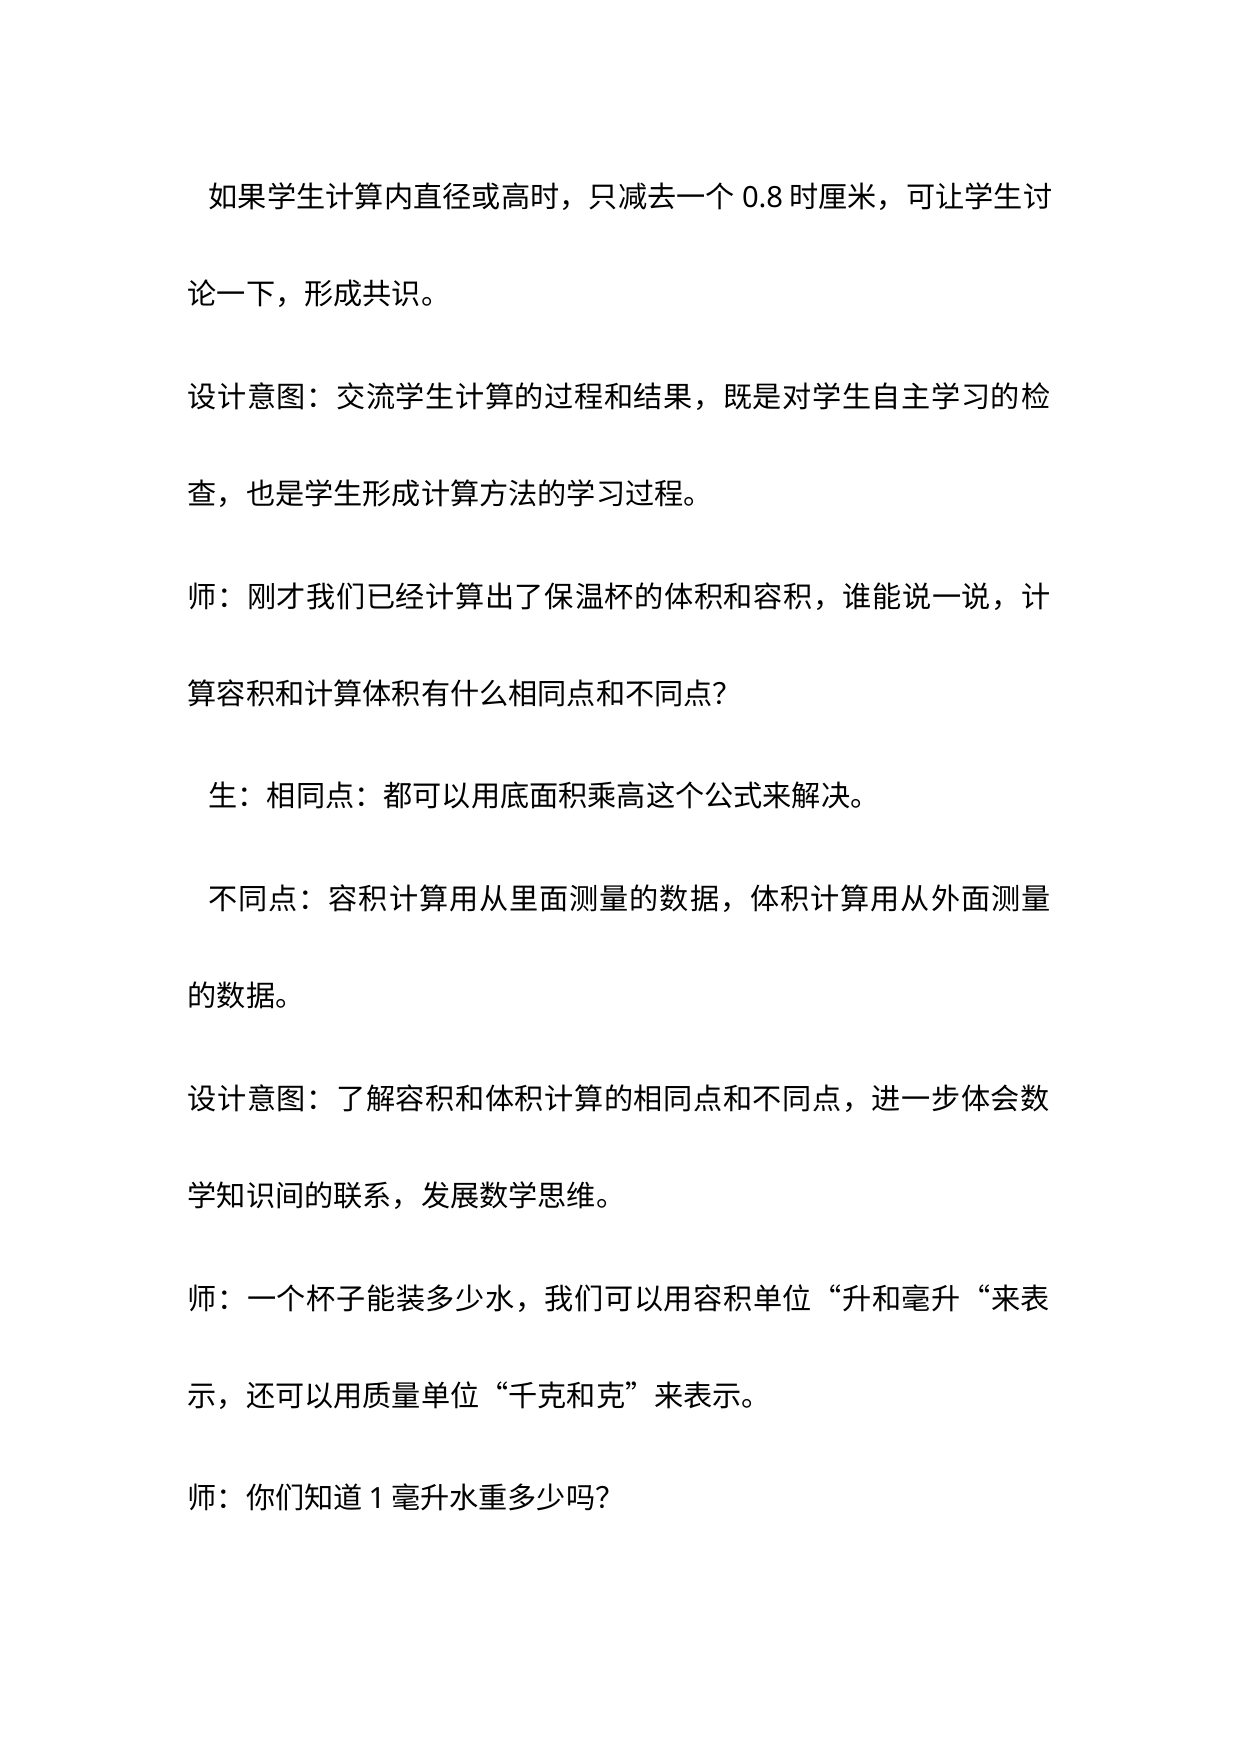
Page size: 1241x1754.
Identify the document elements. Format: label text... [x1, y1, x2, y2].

text 师：一个杯子能装多少水，我们可以用容积单位“升和毫升“来表示，还可以用质量单位“千克和克”来表示。 [187, 1264, 1053, 1426]
text 如果学生计算内直径或高时，只减去一个0.8时厘米，可让学生讨论一下，形成共识。 [187, 162, 1053, 324]
text 设计意图：交流学生计算的过程和结果，既是对学生自主学习的检查，也是学生形成计算方法的学习过程。 [187, 362, 1053, 524]
text 不同点：容积计算用从里面测量的数据，体积计算用从外面测量的数据。 [187, 864, 1053, 1027]
text 师：你们知道1毫升水重多少吗？ [187, 1464, 1053, 1529]
text 师：刚才我们已经计算出了保温杯的体积和容积，谁能说一说，计算容积和计算体积有什么相同点和不同点？ [187, 562, 1053, 724]
text 设计意图：了解容积和体积计算的相同点和不同点，进一步体会数学知识间的联系，发展数学思维。 [187, 1064, 1053, 1226]
text 生：相同点：都可以用底面积乘高这个公式来解决。 [187, 762, 1053, 827]
